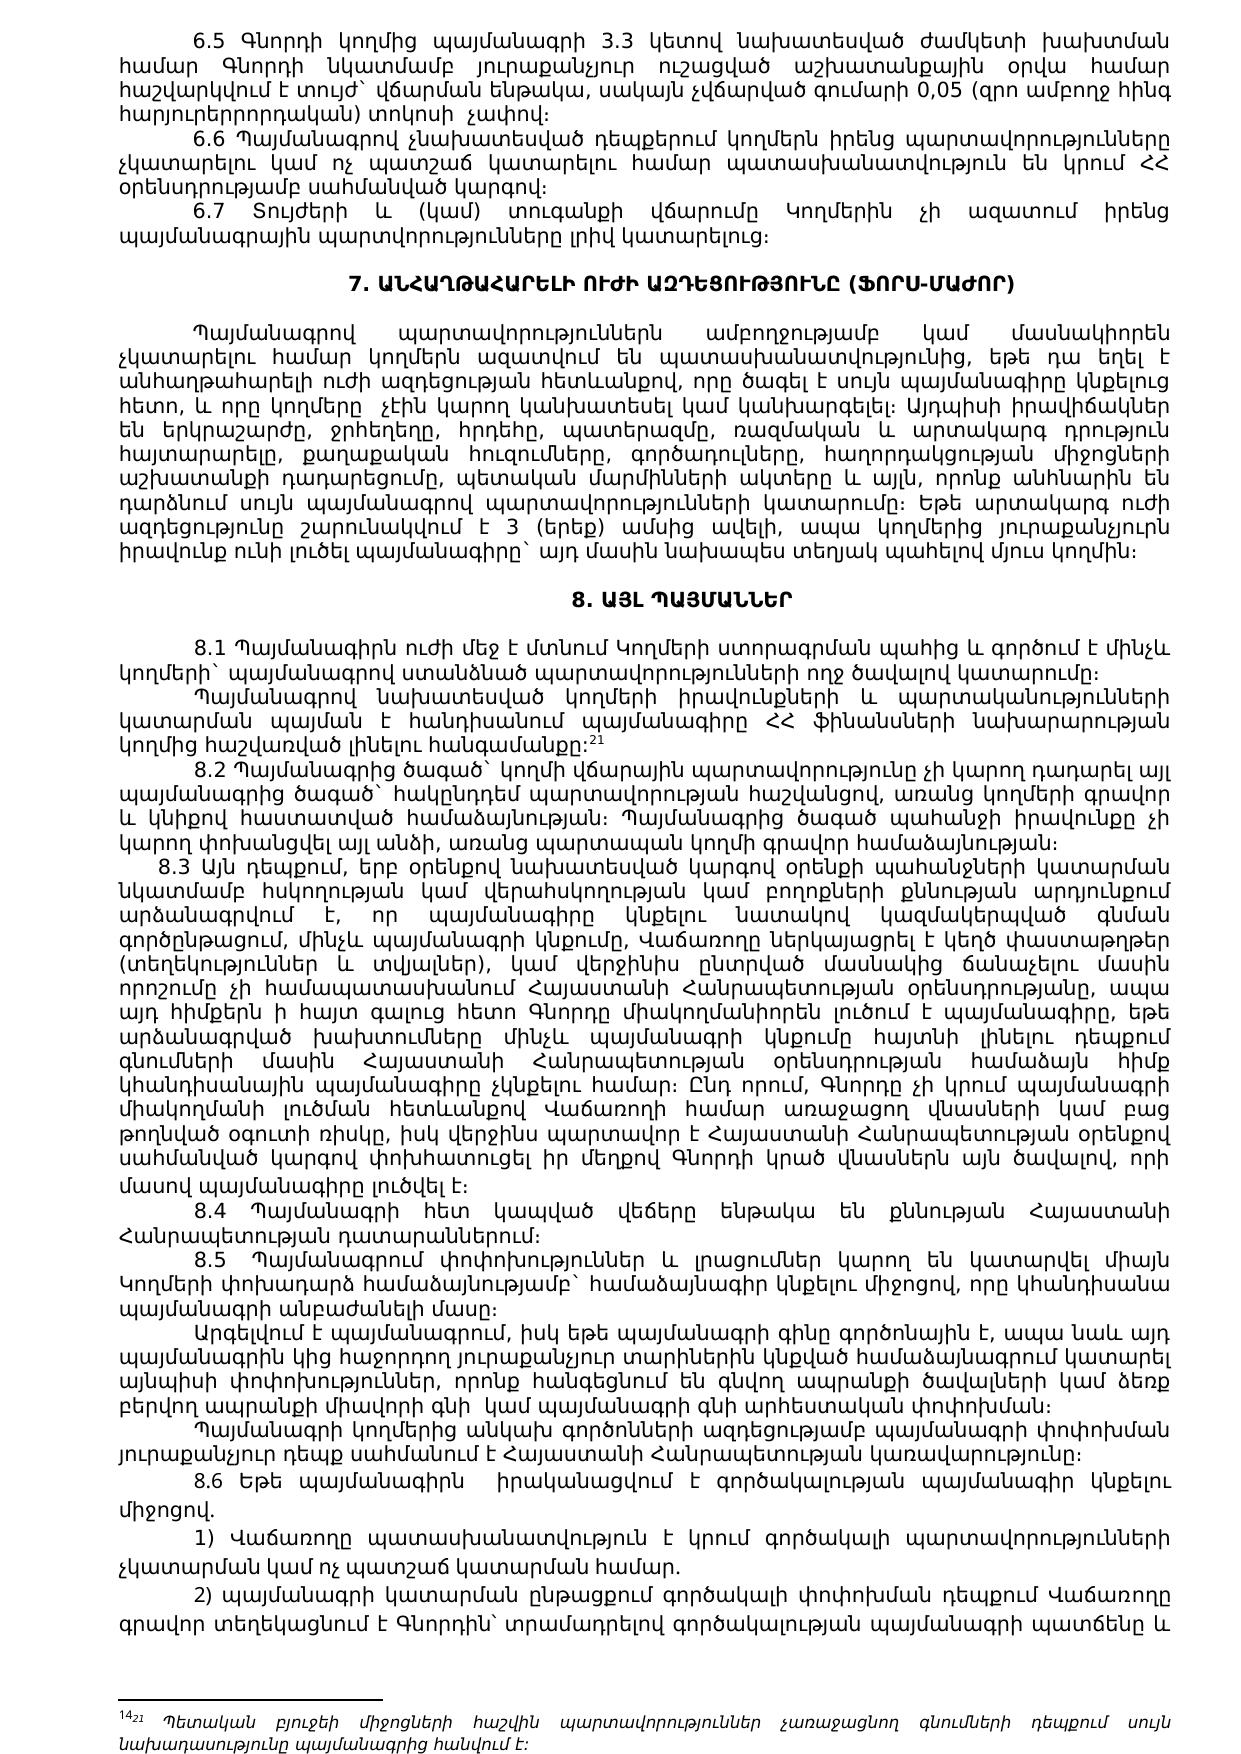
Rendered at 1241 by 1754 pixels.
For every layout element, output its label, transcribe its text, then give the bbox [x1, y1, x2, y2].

text 6.7 Տույժերի և (կամ) տուգանքի վճարումը Կողմերին չի ազատում իրենց պայմանագրային պարտվորությունները լրիվ կատարելուց։ [118, 199, 1171, 248]
text Պայմանագրով նախատեսված կողմերի իրավունքների և պարտականությունների կատարման պայման է հանդիսանում պայմանագիրը ՀՀ ֆինանսների նախարարության կողմից հաշվառված լինելու հանգամանքը:2133 [118, 685, 1171, 758]
text 8.6 Եթե պայմանագիրն իրականացվում է գործակալության պայմանագիր կնքելու միջոցով. [118, 1466, 1171, 1523]
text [118, 1580, 1171, 1637]
text 1) Վաճառողը պատասխանատվություն է կրում գործակալի պարտավորությունների չկատարման կամ ոչ պատշաճ կատարման համար. [118, 1523, 1171, 1580]
text 6.6 Պայմանագրով չնախատեսված դեպքերում կողմերն իրենց պարտավորությունները չկատարելու կամ ոչ պատշաճ կատարելու համար պատասխանատվություն են կրում ՀՀ օրենսդրությամբ սահմանված կարգով։ [118, 127, 1171, 199]
text 8.1 Պայմանագիրն ուժի մեջ է մտնում Կողմերի ստորագրման պահից և գործում է մինչև կողմերի` պայմանագրով ստանձնած պարտավորությունների ողջ ծավալով կատարումը։ [118, 636, 1171, 685]
text 8. ԱՅԼ ՊԱՅՄԱՆՆԵՐ [118, 588, 1171, 612]
text Պայմանագրով պարտավորություններն ամբողջությամբ կամ մասնակիորեն չկատարելու համար կողմերն ազատվում են պատասխանատվությունից, եթե դա եղել է անհաղթահարելի ուժի ազդեցության հետևանքով, որը ծագել է սույն պայմանագիրը կնքելուց հետո, և որը կողմերը չէին կարող կանխատեսել կամ կանխարգելել։ Այդպիսի իրավիճակներ են երկրաշարժը, ջրհեղեղը, հրդեհը, պատերազմը, ռազմական և արտակարգ դրություն հայտարարելը, քաղաքական հուզումները, գործադուլները, հաղորդակցության միջոցների աշխատանքի դադարեցումը, պետական մարմինների ակտերը և այլն, որոնք անհնարին են դարձնում սույն պայմանագրով պարտավորությունների կատարումը։ Եթե արտակարգ ուժի ազդեցությունը շարունակվում է 3 (երեք) ամսից ավելի, ապա կողմերից յուրաքանչյուրն իրավունք ունի լուծել պայմանագիրը` այդ մասին նախապես տեղյակ պահելով մյուս կողմին։ [118, 321, 1171, 563]
text 8.5 Պայմանագրում փոփոխություններ և լրացումներ կարող են կատարվել միայն Կողմերի փոխադարձ համաձայնությամբ` համաձայնագիր կնքելու միջոցով, որը կհանդիսանա պայմանագրի անբաժանելի մասը։ [118, 1248, 1171, 1321]
text 8.4 Պայմանագրի հետ կապված վեճերը ենթակա են քննության Հայաստանի Հանրապետության դատարաններում։ [118, 1199, 1171, 1248]
text Պայմանագրի կողմերից անկախ գործոնների ազդեցությամբ պայմանագրի փոփոխման յուրաքանչյուր դեպք սահմանում է Հայաստանի Հանրապետության կառավարությունը։ [118, 1418, 1171, 1466]
text 8.3 Այն դեպքում, երբ օրենքով նախատեսված կարգով օրենքի պահանջների կատարման նկատմամբ հսկողության կամ վերահսկողության կամ բողոքների քննության արդյունքում արձանագրվում է, որ պայմանագիրը կնքելու նատակով կազմակերպված գնման գործընթացում, մինչև պայմանագրի կնքումը, Վաճառողը ներկայացրել է կեղծ փաստաթղթեր (տեղեկություններ և տվյալներ), կամ վերջինիս ընտրված մասնակից ճանաչելու մասին որոշումը չի համապատասխանում Հայաստանի Հանրապետության օրենսդրությանը, ապա այդ հիմքերն ի հայտ գալուց հետո Գնորդը միակողմանիորեն լուծում է պայմանագիրը, եթե արձանագրված խախտումները մինչև պայմանագրի կնքումը հայտնի լինելու դեպքում գնումների մասին Հայաստանի Հանրապետության օրենսդրության համաձայն հիմք կհանդիսանային պայմանագիրը չկնքելու համար։ Ընդ որում, Գնորդը չի կրում պայմանագրի միակողմանի լուծման հետևանքով Վաճառողի համար առաջացող վնասների կամ բաց թողնված օգուտի ռիսկը, իսկ վերջինս պարտավոր է Հայաստանի Հանրապետության օրենքով սահմանված կարգով փոխհատուցել իր մեղքով Գնորդի կրած վնասներն այն ծավալով, որի մասով պայմանագիրը լուծվել է։ [118, 855, 1171, 1199]
text 7. ԱՆՀԱՂԹԱՀԱՐԵԼԻ ՈՒԺԻ ԱԶԴԵՑՈՒԹՅՈՒՆԸ (ՖՈՐՍ-ՄԱԺՈՐ) [118, 272, 1171, 297]
text 8.2 Պայմանագրից ծագած` կողմի վճարային պարտավորությունը չի կարող դադարել այլ պայմանագրից ծագած` հակընդդեմ պարտավորության հաշվանցով, առանց կողմերի գրավոր և կնիքով հաստատված համաձայնության։ Պայմանագրից ծագած պահանջի իրավունքը չի կարող փոխանցվել այլ անձի, առանց պարտապան կողմի գրավոր համաձայնության։ [118, 758, 1171, 855]
text 6.5 Գնորդի կողմից պայմանագրի 3.3 կետով նախատեսված ժամկետի խախտման համար Գնորդի նկատմամբ յուրաքանչյուր ուշացված աշխատանքային օրվա համար հաշվարկվում է տույժ` վճարման ենթակա, սակայն չվճարված գումարի 0,05 (զրո ամբողջ հինգ հարյուրերրորդական) տոկոսի չափով։ [118, 29, 1171, 127]
text Արգելվում է պայմանագրում, իսկ եթե պայմանագրի գինը գործոնային է, ապա նաև այդ պայմանագրին կից հաջորդող յուրաքանչյուր տարիներին կնքված համաձայնագրում կատարել այնպիսի փոփոխություններ, որոնք հանգեցնում են գնվող ապրանքի ծավալների կամ ձեռք բերվող ապրանքի միավորի գնի կամ պայմանագրի գնի արհեստական փոփոխման։ [118, 1321, 1171, 1418]
